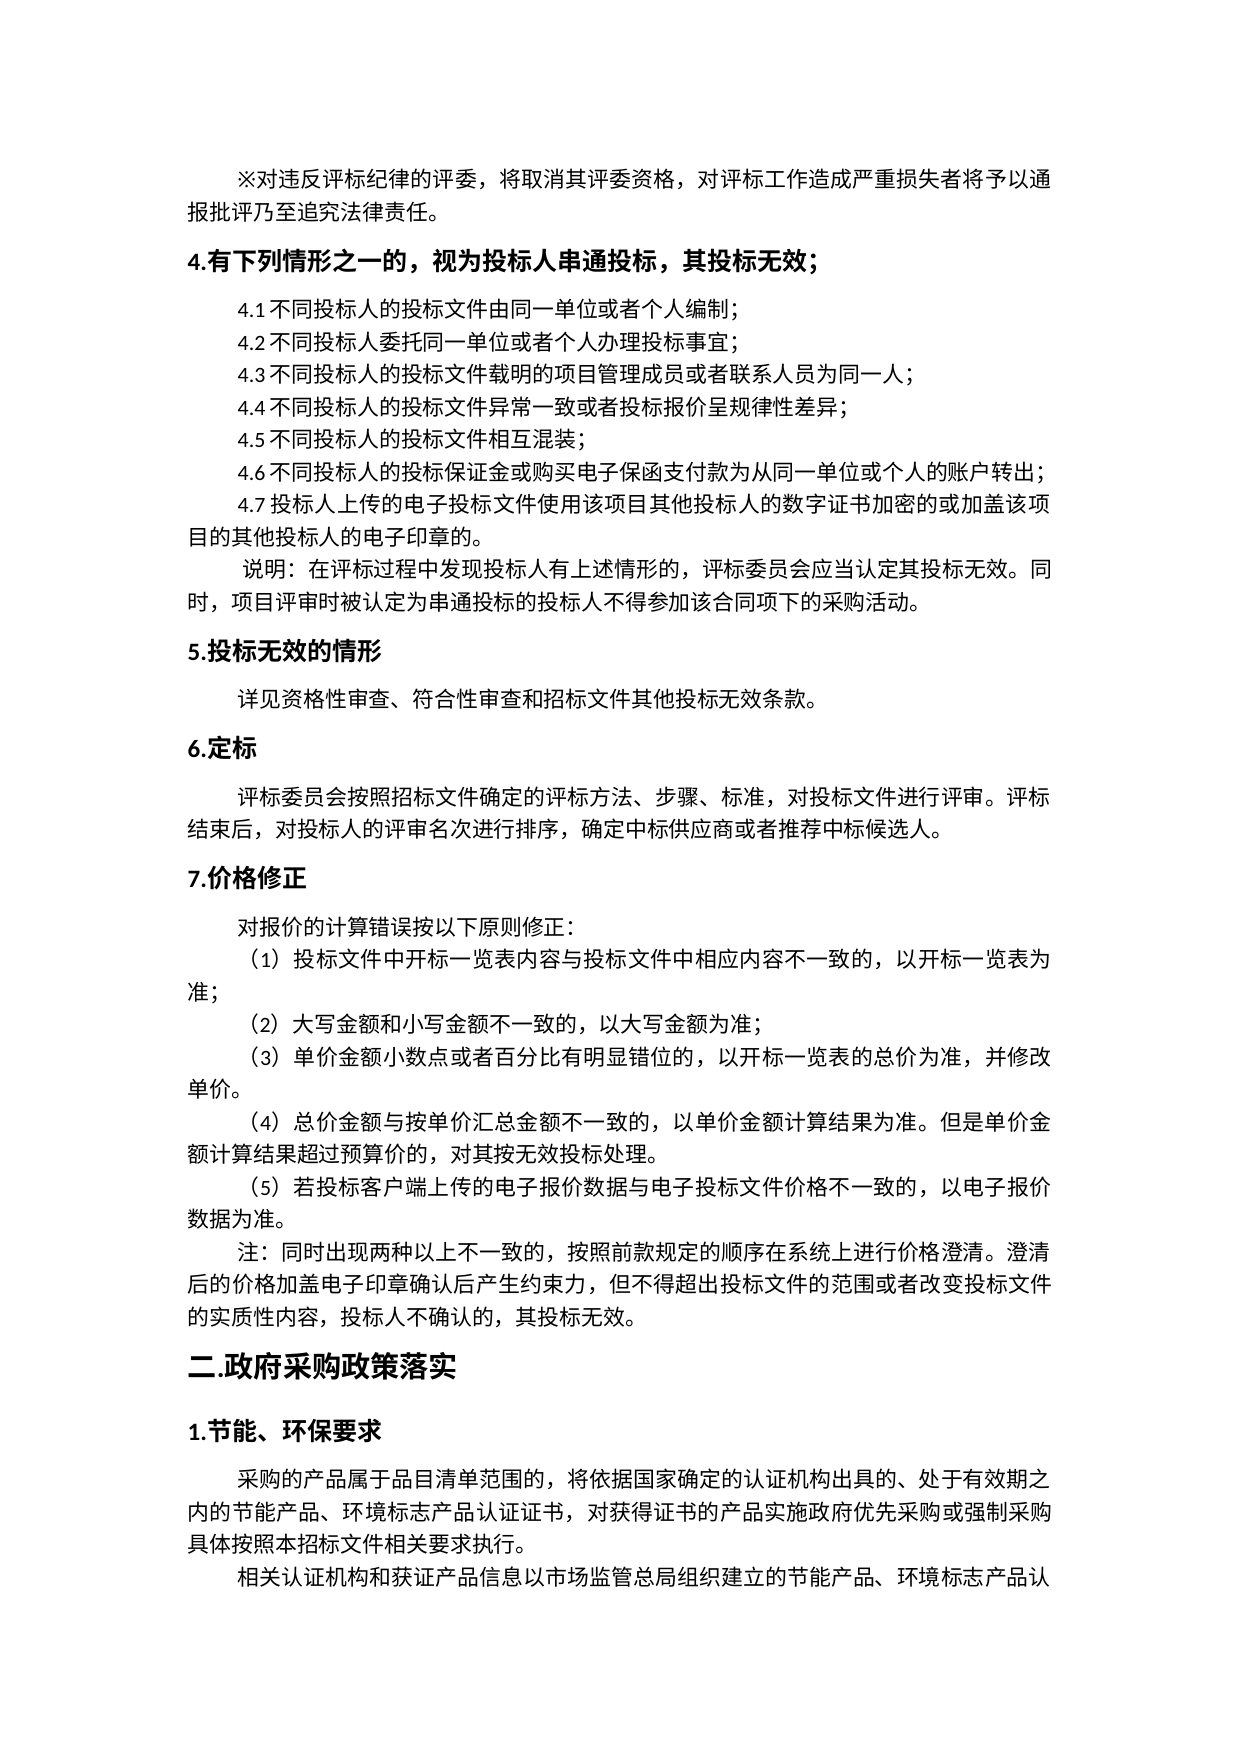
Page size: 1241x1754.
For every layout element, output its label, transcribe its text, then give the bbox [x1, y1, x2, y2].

text （5）若投标客户端上传的电子报价数据与电子投标文件价格不一致的，以电子报价数据为准。 [187, 1169, 1053, 1234]
text 注：同时出现两种以上不一致的，按照前款规定的顺序在系统上进行价格澄清。澄清后的价格加盖电子印章确认后产生约束力，但不得超出投标文件的范围或者改变投标文件的实质性内容，投标人不确认的，其投标无效。 [187, 1234, 1053, 1332]
text 对报价的计算错误按以下原则修正： [187, 909, 1053, 942]
text （1）投标文件中开标一览表内容与投标文件中相应内容不一致的，以开标一览表为准； [187, 942, 1053, 1007]
text 4.6不同投标人的投标保证金或购买电子保函支付款为从同一单位或个人的账户转出； [187, 454, 1053, 487]
text 4.7投标人上传的电子投标文件使用该项目其他投标人的数字证书加密的或加盖该项目的其他投标人的电子印章的。 [187, 487, 1053, 552]
text 4.2不同投标人委托同一单位或者个人办理投标事宜； [187, 324, 1053, 357]
text 4.3不同投标人的投标文件载明的项目管理成员或者联系人员为同一人； [187, 357, 1053, 389]
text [187, 1559, 1053, 1592]
text 采购的产品属于品目清单范围的，将依据国家确定的认证机构出具的、处于有效期之内的节能产品、环境标志产品认证证书，对获得证书的产品实施政府优先采购或强制采购，具体按照本招标文件相关要求执行。 [187, 1462, 1053, 1559]
text 评标委员会按照招标文件确定的评标方法、步骤、标准，对投标文件进行评审。评标结束后，对投标人的评审名次进行排序，确定中标供应商或者推荐中标候选人。 [187, 779, 1053, 844]
text 4.有下列情形之一的，视为投标人串通投标，其投标无效； [187, 227, 1053, 292]
text 6.定标 [187, 714, 1053, 779]
text 详见资格性审查、符合性审查和招标文件其他投标无效条款。 [187, 682, 1053, 714]
text （3）单价金额小数点或者百分比有明显错位的，以开标一览表的总价为准，并修改单价。 [187, 1039, 1053, 1104]
text ※对违反评标纪律的评委，将取消其评委资格，对评标工作造成严重损失者将予以通报批评乃至追究法律责任。 [187, 162, 1053, 227]
text （4）总价金额与按单价汇总金额不一致的，以单价金额计算结果为准。但是单价金额计算结果超过预算价的，对其按无效投标处理。 [187, 1104, 1053, 1169]
text 4.5不同投标人的投标文件相互混装； [187, 422, 1053, 454]
text 4.4不同投标人的投标文件异常一致或者投标报价呈规律性差异； [187, 389, 1053, 422]
text 4.1不同投标人的投标文件由同一单位或者个人编制； [187, 292, 1053, 324]
text 7.价格修正 [187, 844, 1053, 909]
text （2）大写金额和小写金额不一致的，以大写金额为准； [187, 1007, 1053, 1039]
text 二.政府采购政策落实 [187, 1332, 1053, 1397]
text 说明：在评标过程中发现投标人有上述情形的，评标委员会应当认定其投标无效。同时，项目评审时被认定为串通投标的投标人不得参加该合同项下的采购活动。 [187, 552, 1053, 617]
text 1.节能、环保要求 [187, 1397, 1053, 1462]
text 5.投标无效的情形 [187, 617, 1053, 682]
